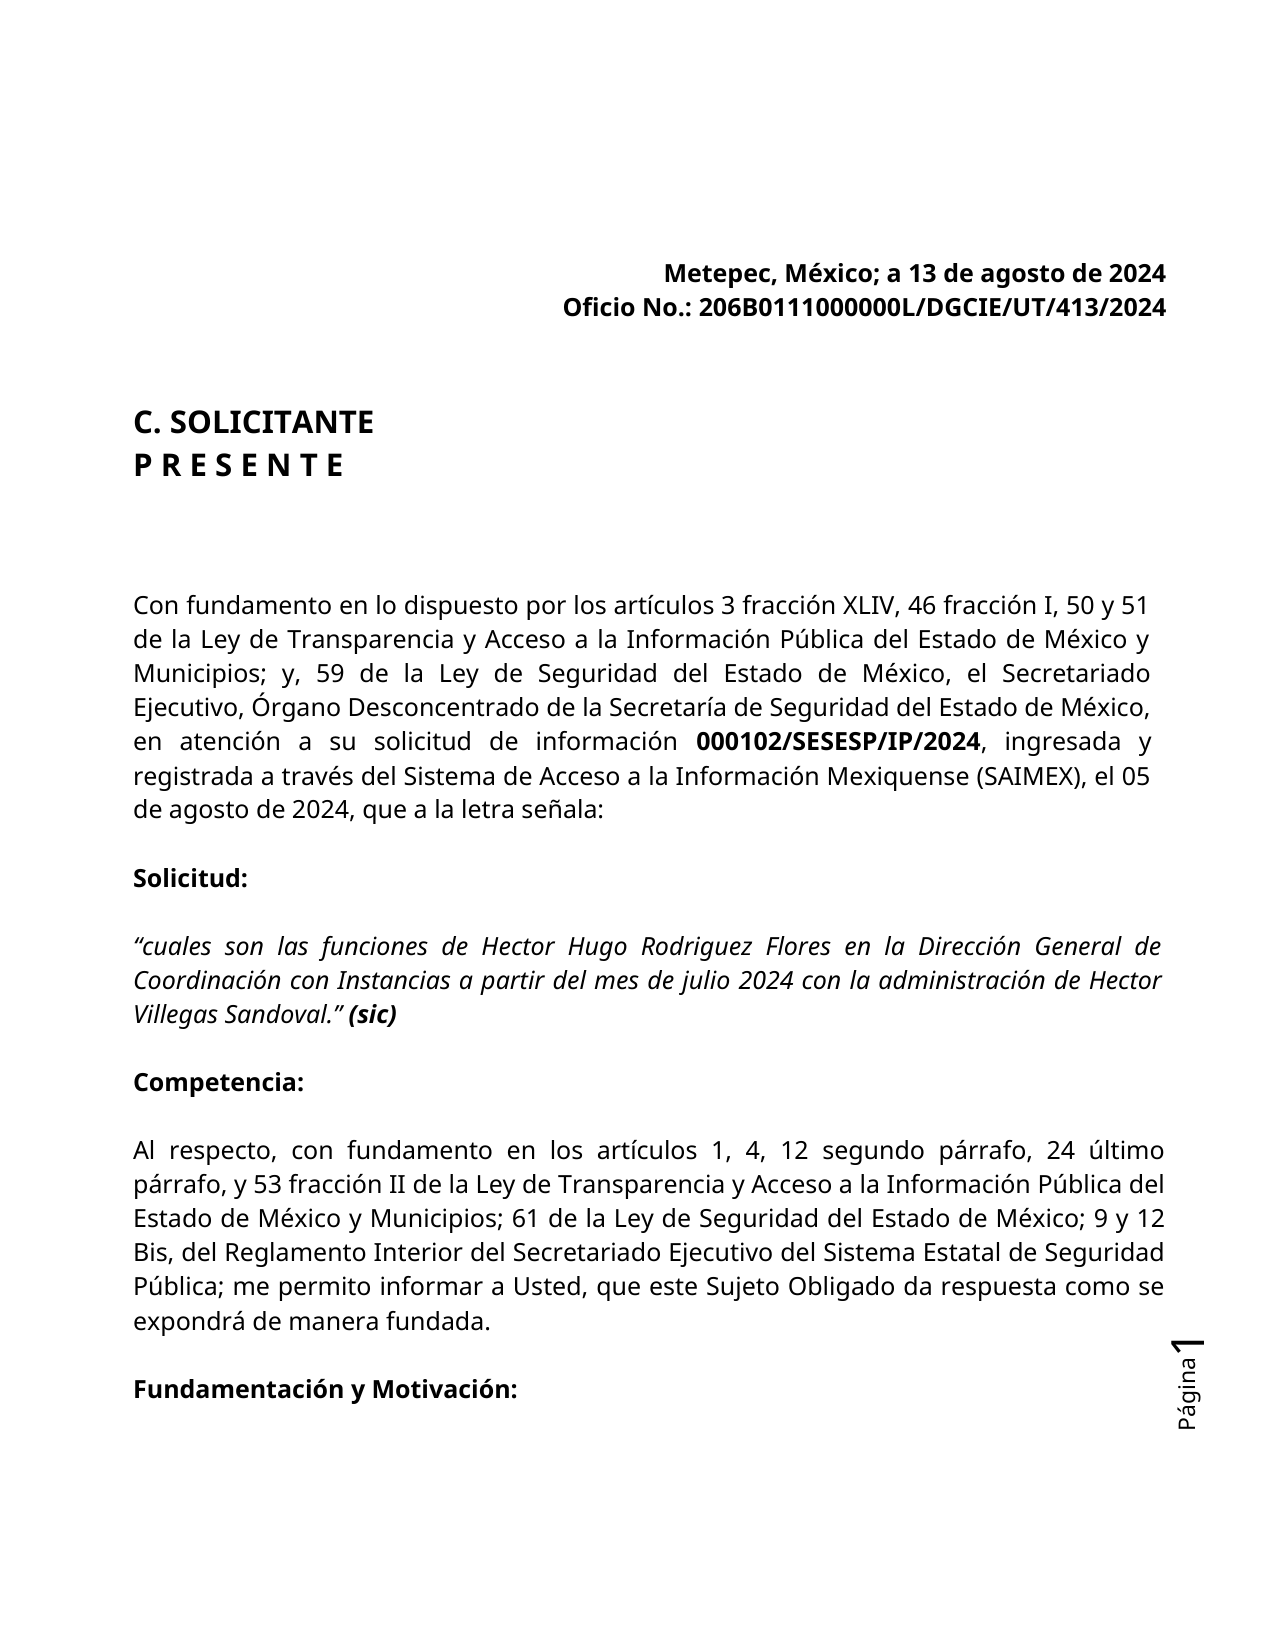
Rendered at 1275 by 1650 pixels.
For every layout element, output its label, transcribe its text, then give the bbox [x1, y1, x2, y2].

text Metepec, México; a 13 de agosto de 2024 [133, 256, 1166, 290]
text Fundamentación y Motivación: [133, 1371, 1166, 1405]
text Con fundamento en lo dispuesto por los artículos 3 fracción XLIV, 46 fracción I, 50 y 51 de la Ley de Transparencia y Acceso a la Información Pública del Estado de México y Municipios; y, 59 de la Ley de Seguridad del Estado de México, el Secretariado Ejecutivo, Órgano Desconcentrado de la Secretaría de Seguridad del Estado de México, en atención a su solicitud de información 000102/SESESP/IP/2024, ingresada y registrada a través del Sistema de Acceso a la Información Mexiquense (SAIMEX), el 05 de agosto de 2024, que a la letra señala: [133, 588, 1152, 826]
text P R E S E N T E [133, 443, 1166, 486]
text “cuales son las funciones de Hector Hugo Rodriguez Flores en la Dirección General de Coordinación con Instancias a partir del mes de julio 2024 con la administración de Hector Villegas Sandoval.” (sic) [133, 928, 1166, 1031]
text C. SOLICITANTE [133, 400, 1166, 443]
text Solicitud: [133, 860, 1166, 894]
text Competencia: [133, 1065, 1166, 1099]
text Oficio No.: 206B0111000000L/DGCIE/UT/413/2024 [133, 290, 1166, 324]
text Al respecto, con fundamento en los artículos 1, 4, 12 segundo párrafo, 24 último párrafo, y 53 fracción II de la Ley de Transparencia y Acceso a la Información Pública del Estado de México y Municipios; 61 de la Ley de Seguridad del Estado de México; 9 y 12 Bis, del Reglamento Interior del Secretariado Ejecutivo del Sistema Estatal de Seguridad Pública; me permito informar a Usted, que este Sujeto Obligado da respuesta como se expondrá de manera fundada. [133, 1133, 1166, 1337]
